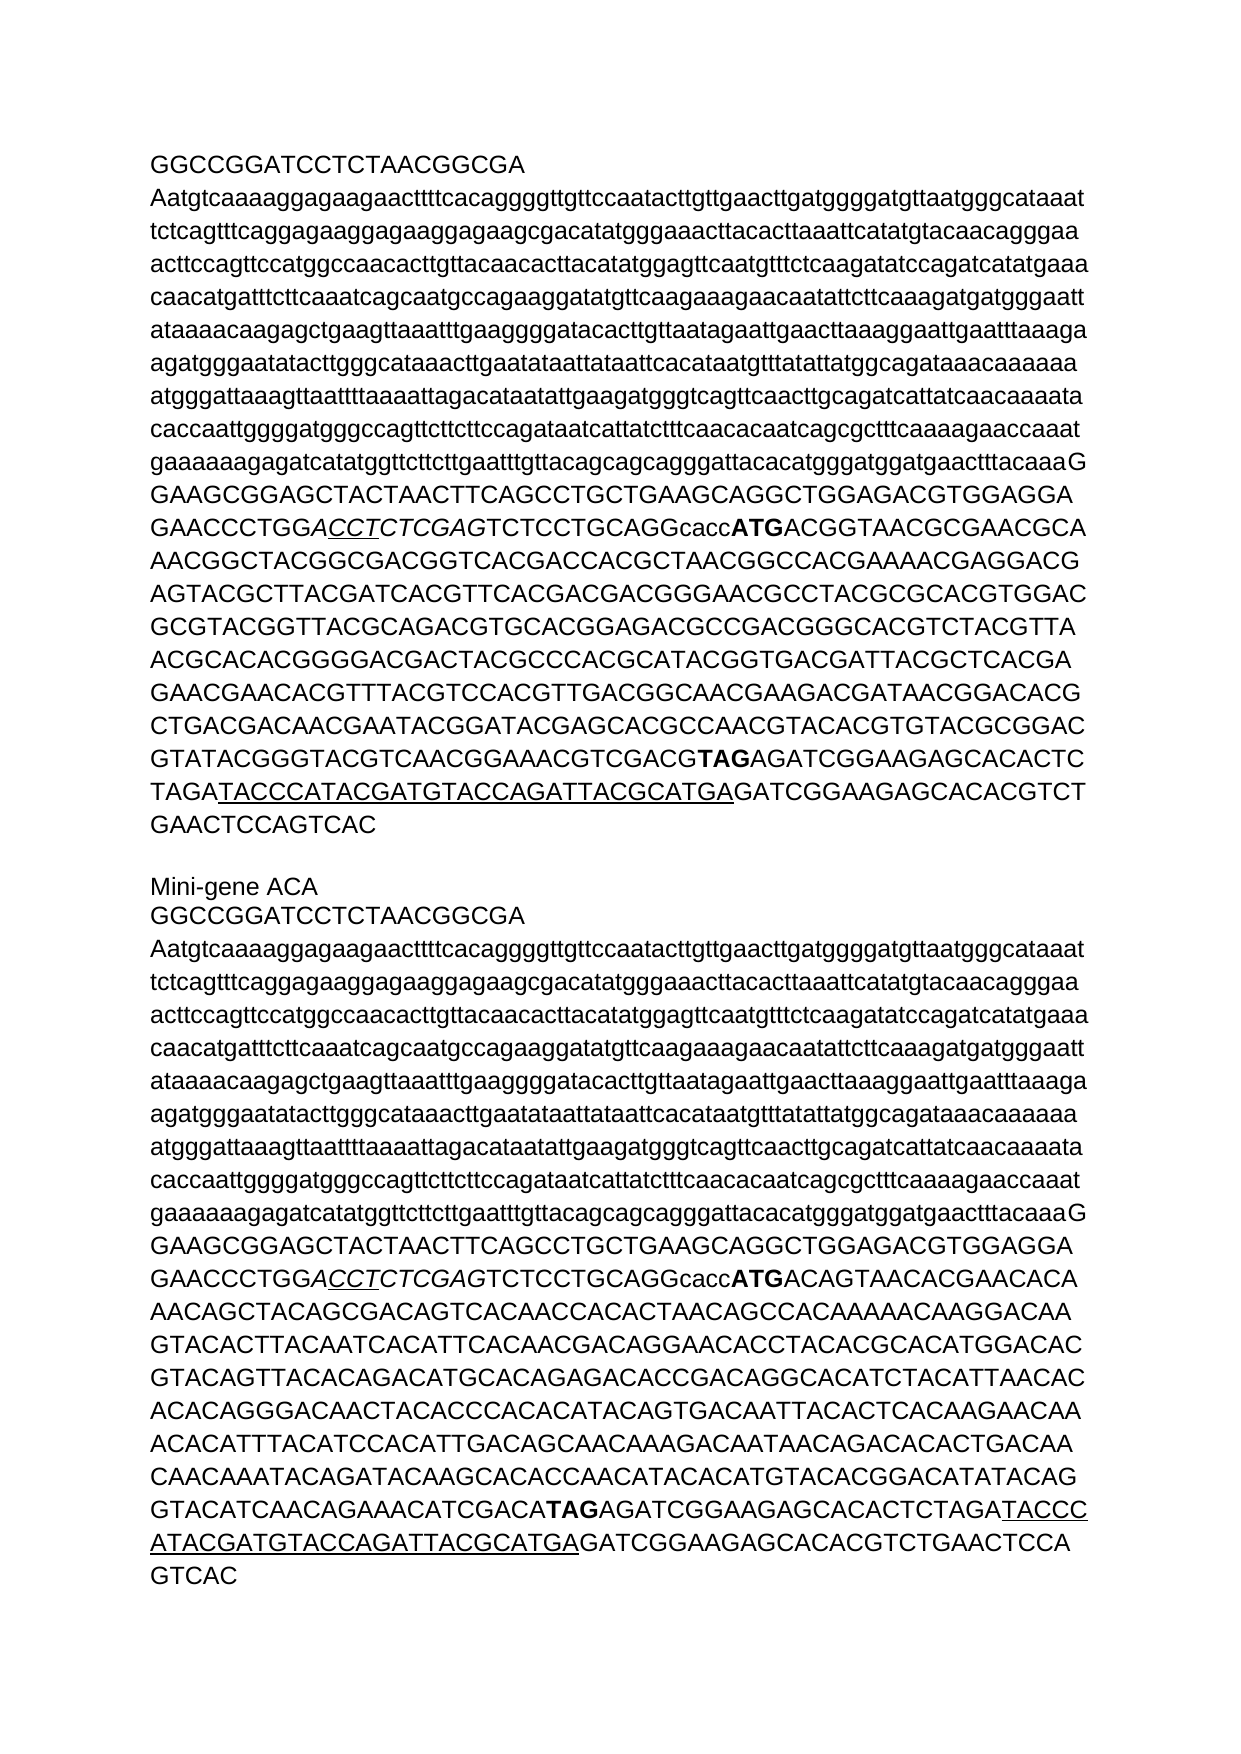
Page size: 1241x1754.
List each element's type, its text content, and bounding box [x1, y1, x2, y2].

text Mini-gene ACA [150, 872, 1090, 901]
text GGCCGGATCCTCTAACGGCGAAatgtcaaaaggagaagaacttttcacaggggttgttccaatacttgttgaacttgatggggatgttaatgggcataaattctcagtttcaggagaaggagaaggagaagcgacatatgggaaacttacacttaaattcatatgtacaacagggaaacttccagttccatggccaacacttgttacaacacttacatatggagttcaatgtttctcaagatatccagatcatatgaaacaacatgatttcttcaaatcagcaatgccagaaggatatgttcaagaaagaacaatattcttcaaagatgatgggaattataaaacaagagctgaagttaaatttgaaggggatacacttgttaatagaattgaacttaaaggaattgaatttaaagaagatgggaatatacttgggcataaacttgaatataattataattcacataatgtttatattatggcagataaacaaaaaaatgggattaaagttaattttaaaattagacataatattgaagatgggtcagttcaacttgcagatcattatcaacaaaatacaccaattggggatgggccagttcttcttccagataatcattatctttcaacacaatcagcgctttcaaaagaaccaaatgaaaaaagagatcatatggttcttcttgaatttgttacagcagcagggattacacatgggatggatgaactttacaaaGGAAGCGGAGCTACTAACTTCAGCCTGCTGAAGCAGGCTGGAGACGTGGAGGAGAACCCTGGACCTCTCGAGTCTCCTGCAGGcaccATGACAGTAACACGAACACAAACAGCTACAGCGACAGTCACAACCACACTAACAGCCACAAAAACAAGGACAAGTACACTTACAATCACATTCACAACGACAGGAACACCTACACGCACATGGACACGTACAGTTACACAGACATGCACAGAGACACCGACAGGCACATCTACATTAACACACACAGGGACAACTACACCCACACATACAGTGACAATTACACTCACAAGAACAAACACATTTACATCCACATTGACAGCAACAAAGACAATAACAGACACACTGACAACAACAAATACAGATACAAGCACACCAACATACACATGTACACGGACATATACAGGTACATCAACAGAAACATCGACATAGAGATCGGAAGAGCACACTCTAGATACCCATACGATGTACCAGATTACGCATGAGATCGGAAGAGCACACGTCTGAACTCCAGTCAC [150, 901, 1090, 1590]
text GGCCGGATCCTCTAACGGCGAAatgtcaaaaggagaagaacttttcacaggggttgttccaatacttgttgaacttgatggggatgttaatgggcataaattctcagtttcaggagaaggagaaggagaagcgacatatgggaaacttacacttaaattcatatgtacaacagggaaacttccagttccatggccaacacttgttacaacacttacatatggagttcaatgtttctcaagatatccagatcatatgaaacaacatgatttcttcaaatcagcaatgccagaaggatatgttcaagaaagaacaatattcttcaaagatgatgggaattataaaacaagagctgaagttaaatttgaaggggatacacttgttaatagaattgaacttaaaggaattgaatttaaagaagatgggaatatacttgggcataaacttgaatataattataattcacataatgtttatattatggcagataaacaaaaaaatgggattaaagttaattttaaaattagacataatattgaagatgggtcagttcaacttgcagatcattatcaacaaaatacaccaattggggatgggccagttcttcttccagataatcattatctttcaacacaatcagcgctttcaaaagaaccaaatgaaaaaagagatcatatggttcttcttgaatttgttacagcagcagggattacacatgggatggatgaactttacaaaGGAAGCGGAGCTACTAACTTCAGCCTGCTGAAGCAGGCTGGAGACGTGGAGGAGAACCCTGGACCTCTCGAGTCTCCTGCAGGcaccATGACGGTAACGCGAACGCAAACGGCTACGGCGACGGTCACGACCACGCTAACGGCCACGAAAACGAGGACGAGTACGCTTACGATCACGTTCACGACGACGGGAACGCCTACGCGCACGTGGACGCGTACGGTTACGCAGACGTGCACGGAGACGCCGACGGGCACGTCTACGTTAACGCACACGGGGACGACTACGCCCACGCATACGGTGACGATTACGCTCACGAGAACGAACACGTTTACGTCCACGTTGACGGCAACGAAGACGATAACGGACACGCTGACGACAACGAATACGGATACGAGCACGCCAACGTACACGTGTACGCGGACGTATACGGGTACGTCAACGGAAACGTCGACGTAGAGATCGGAAGAGCACACTCTAGATACCCATACGATGTACCAGATTACGCATGAGATCGGAAGAGCACACGTCTGAACTCCAGTCAC [150, 150, 1090, 839]
